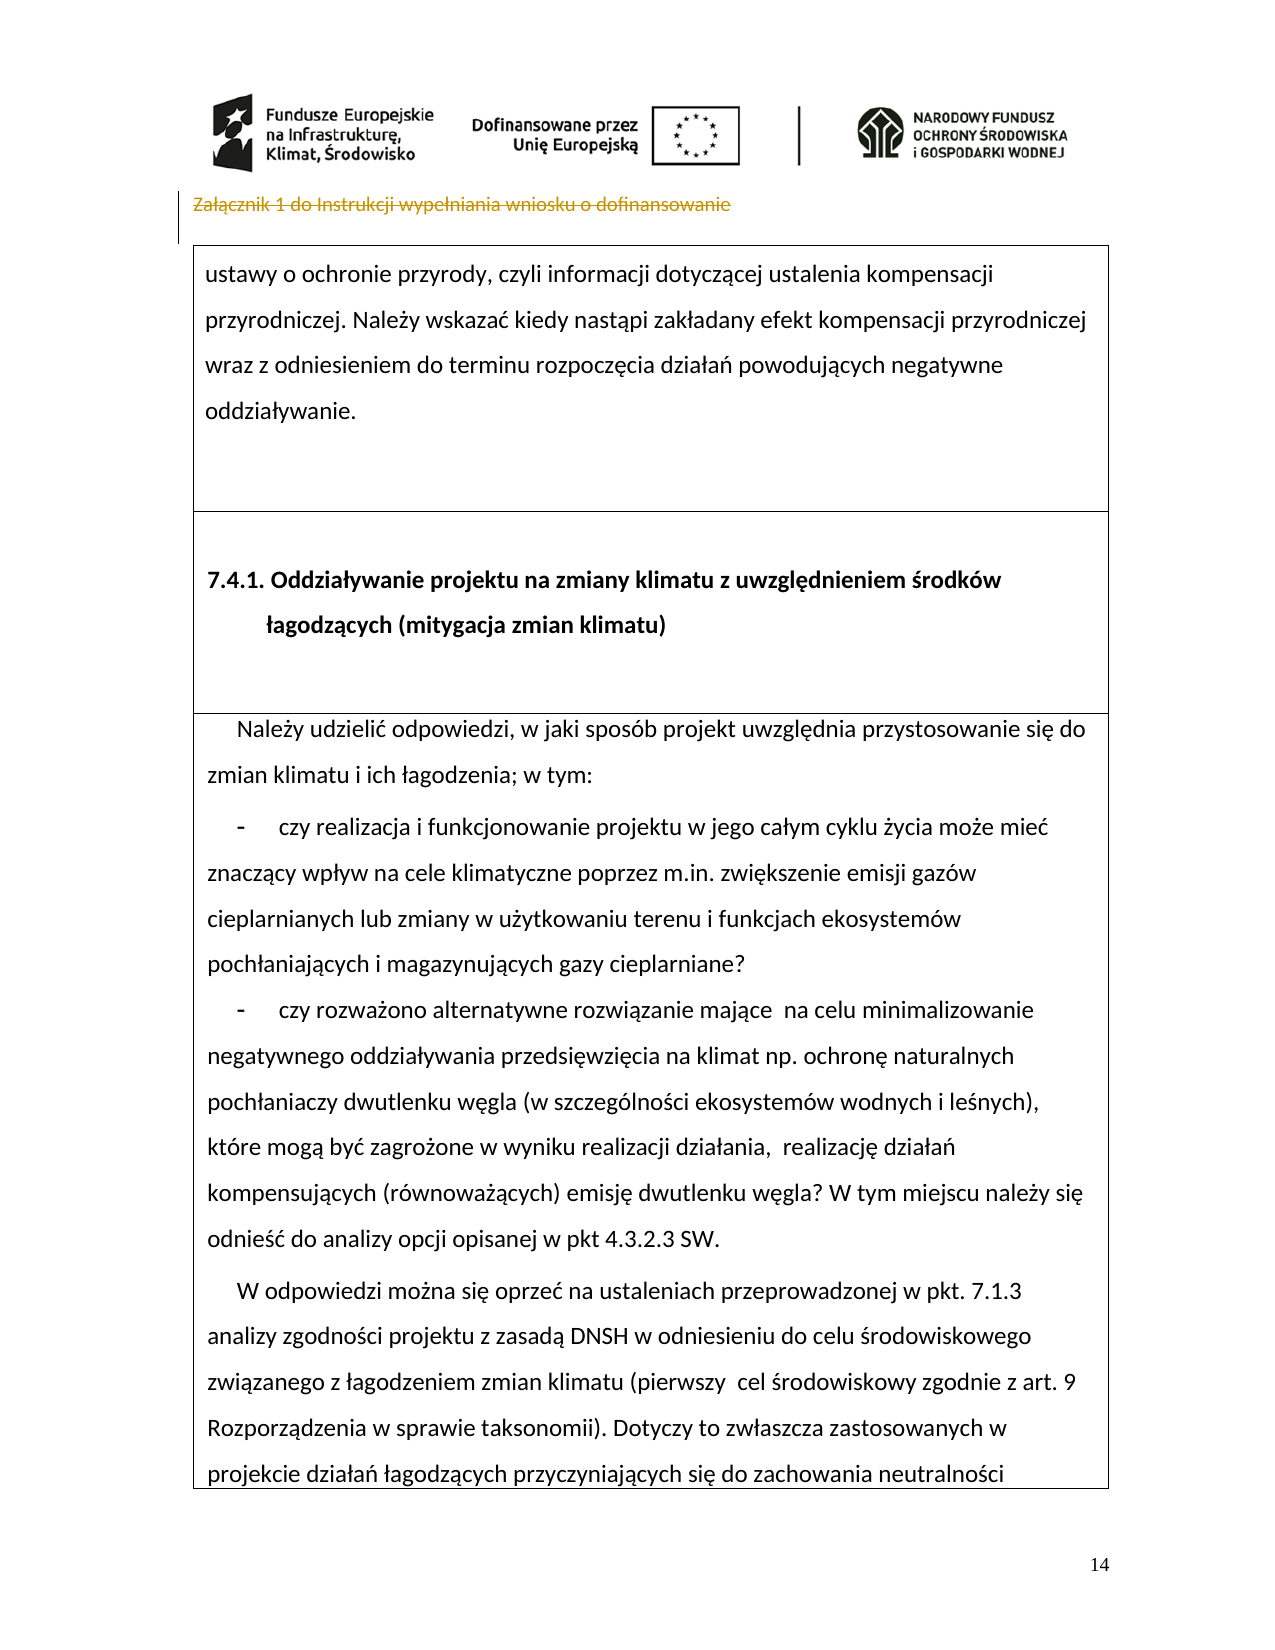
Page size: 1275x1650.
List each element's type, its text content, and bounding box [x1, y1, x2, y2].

table_cell 7.4.1. Oddziaływanie projektu na zmiany klimatu z uwzględnieniem środków łagodzących (mitygacja zmian klimatu) [194, 512, 1108, 712]
picture [193, 73, 1110, 192]
